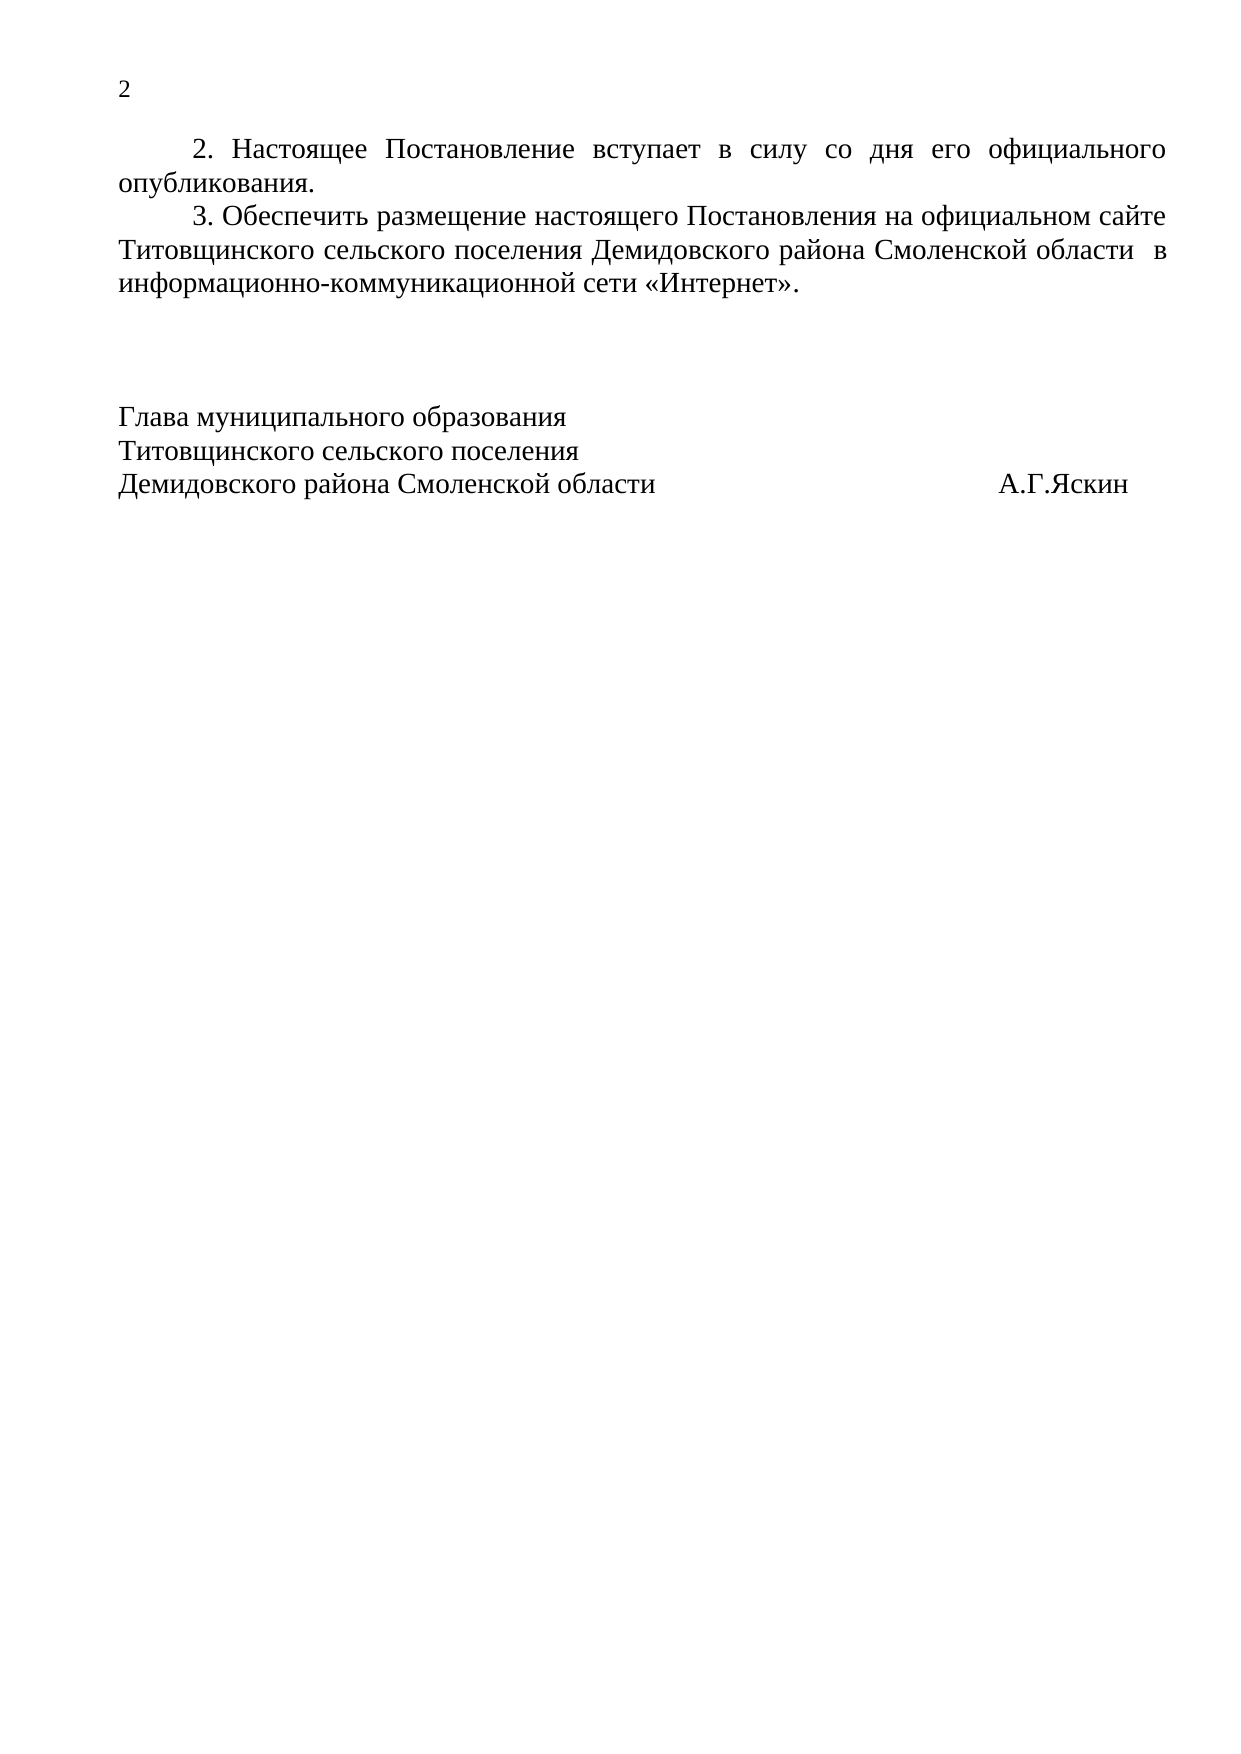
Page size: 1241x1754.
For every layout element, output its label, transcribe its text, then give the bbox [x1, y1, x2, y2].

text 2. Настоящее Постановление вступает в силу со дня его официального опубликования. [118, 131, 1167, 198]
text Глава муниципального образования [118, 399, 1167, 433]
text 3. Обеспечить размещение настоящего Постановления на официальном сайте Титовщинского сельского поселения Демидовского района Смоленской области в информационно-коммуникационной сети «Интернет». [118, 198, 1167, 299]
text Демидовского района Смоленской области А.Г.Яскин [118, 467, 1167, 500]
text Титовщинского сельского поселения [118, 433, 1167, 467]
